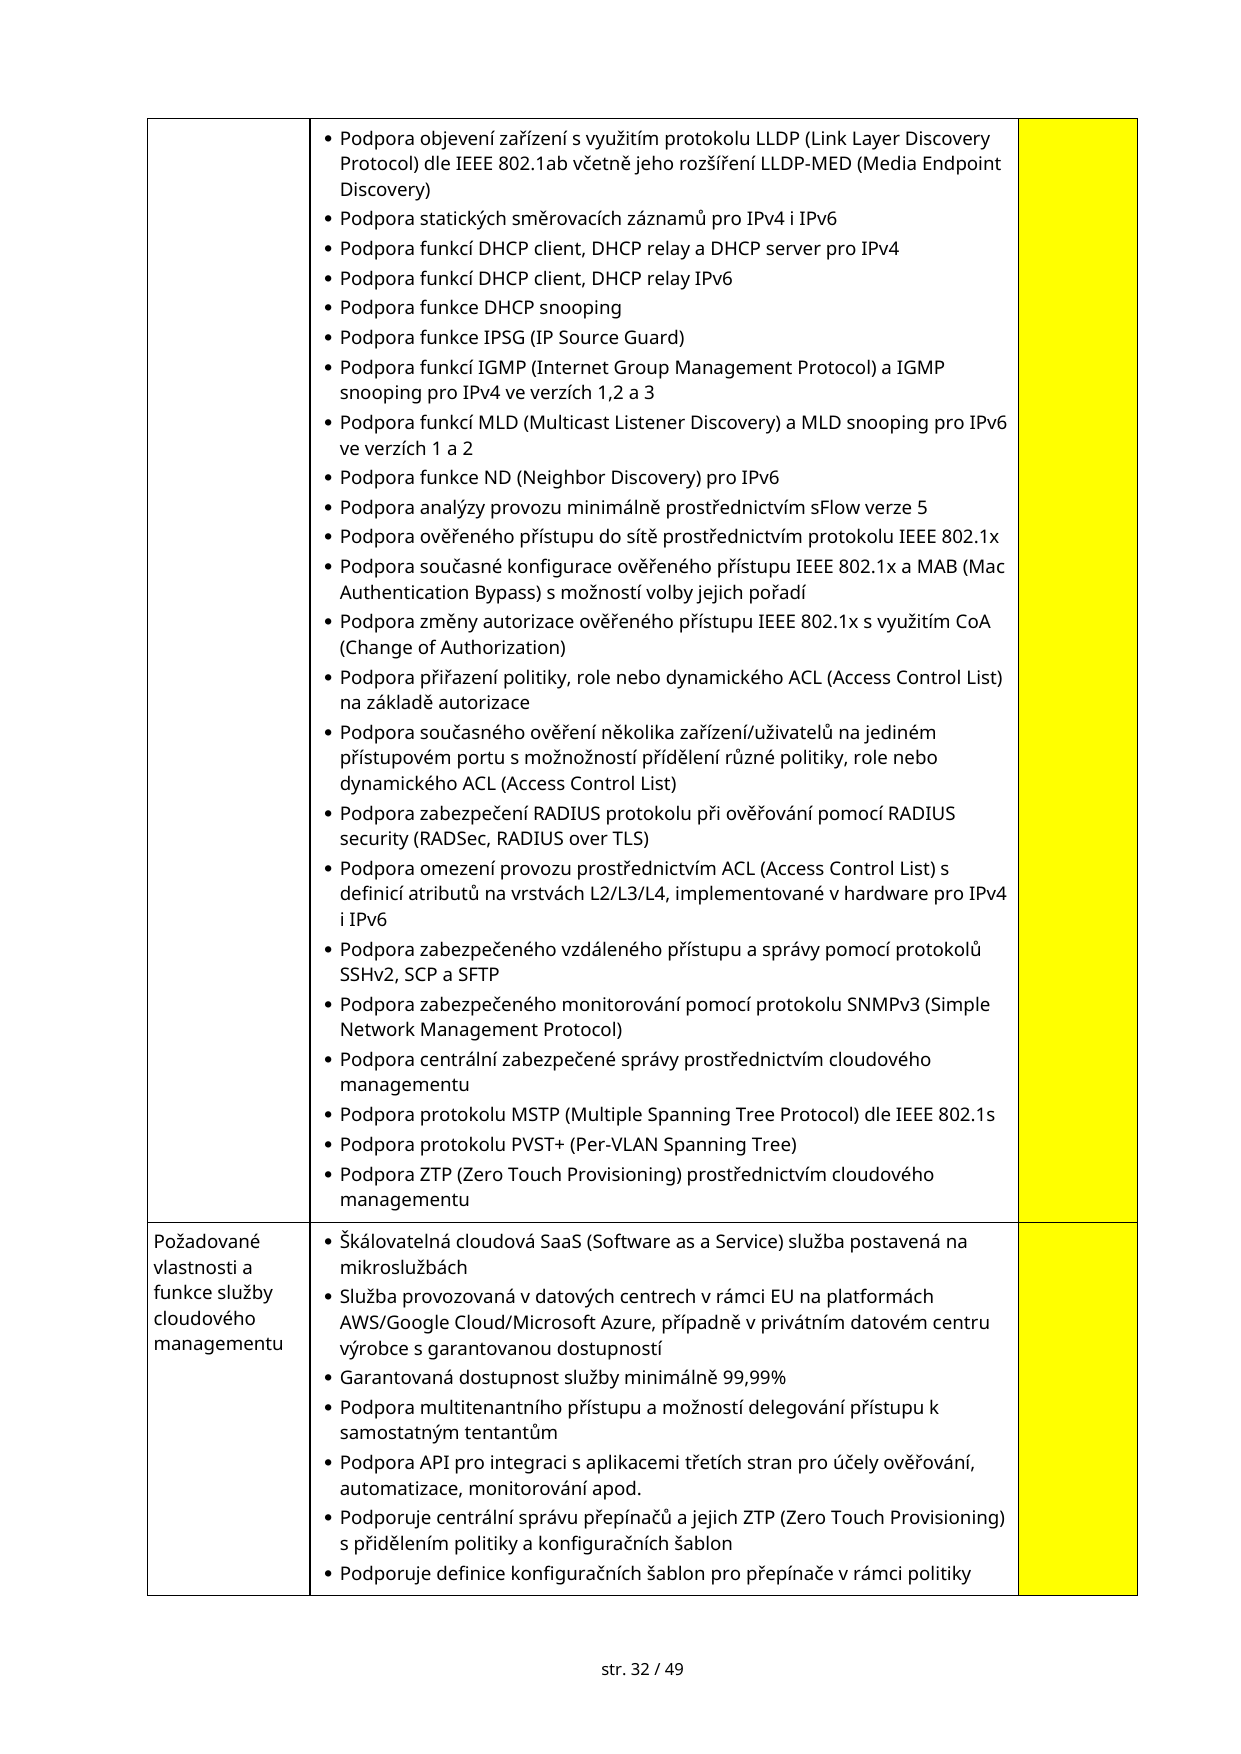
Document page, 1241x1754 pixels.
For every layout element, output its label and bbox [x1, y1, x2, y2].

table_cell [1019, 1223, 1137, 1595]
table_cell [311, 119, 1018, 1222]
table_cell [148, 1223, 309, 1595]
table_cell [148, 119, 309, 1222]
table_cell [311, 1223, 1018, 1595]
table_cell [1019, 119, 1137, 1222]
